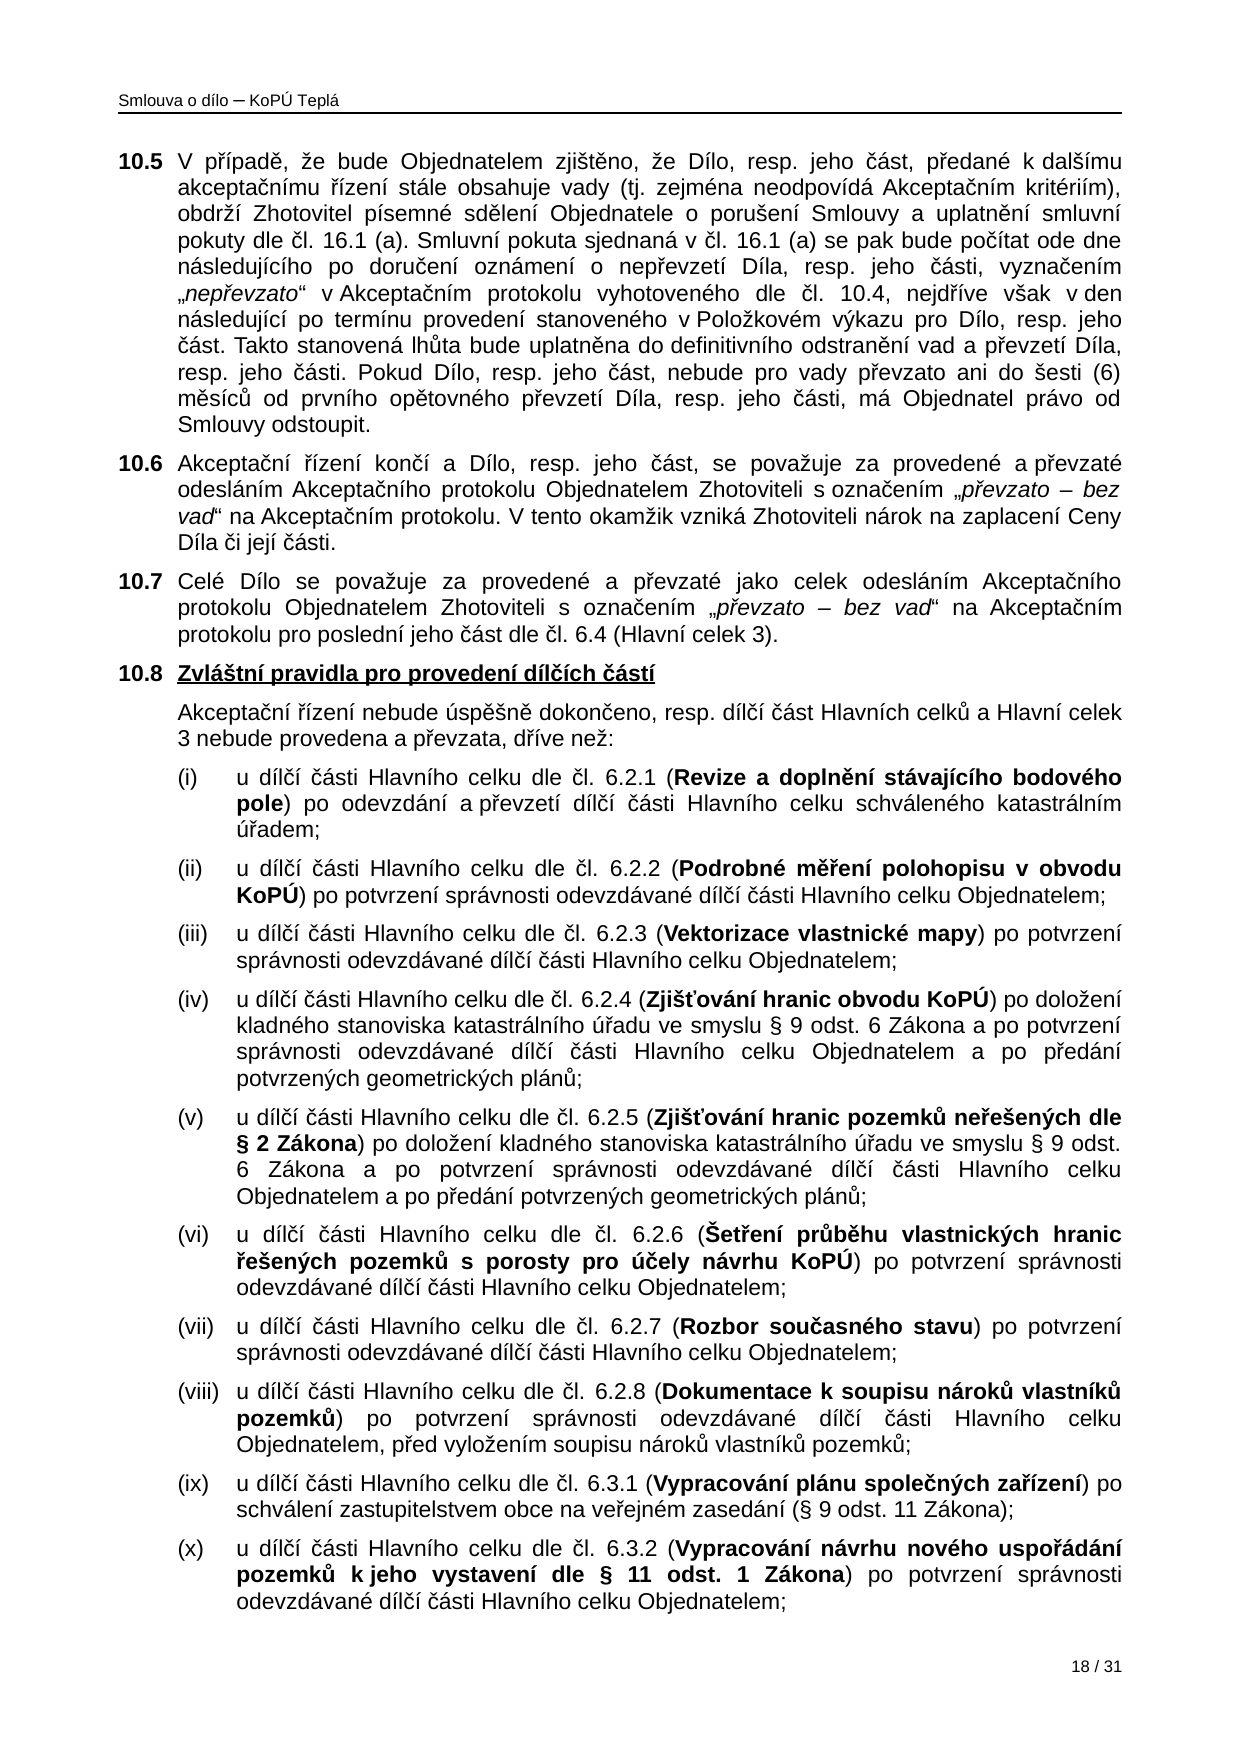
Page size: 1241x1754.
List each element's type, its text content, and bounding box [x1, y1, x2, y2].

list u dílčí části Hlavního celku dle čl. 6.2.1 (Revize a doplnění stávajícího bodového pole) po odevzdání a převzetí dílčí části Hlavního celku schváleného katastrálním úřadem; [177, 764, 1122, 843]
list Akceptační řízení nebude úspěšně dokončeno, resp. dílčí část Hlavních celků a Hlavní celek 3 nebude provedena a převzata, dříve než: [177, 698, 1122, 751]
list u dílčí části Hlavního celku dle čl. 6.2.4 (Zjišťování hranic obvodu KoPÚ) po doložení kladného stanoviska katastrálního úřadu ve smyslu § 9 odst. 6 Zákona a po potvrzení správnosti odevzdávané dílčí části Hlavního celku Objednatelem a po předání potvrzených geometrických plánů; [177, 986, 1122, 1091]
list u dílčí části Hlavního celku dle čl. 6.2.5 (Zjišťování hranic pozemků neřešených dle § 2 Zákona) po doložení kladného stanoviska katastrálního úřadu ve smyslu § 9 odst. 6 Zákona a po potvrzení správnosti odevzdávané dílčí části Hlavního celku Objednatelem a po předání potvrzených geometrických plánů; [177, 1103, 1122, 1209]
list u dílčí části Hlavního celku dle čl. 6.3.2 (Vypracování návrhu nového uspořádání pozemků k jeho vystavení dle § 11 odst. 1 Zákona) po potvrzení správnosti odevzdávané dílčí části Hlavního celku Objednatelem; [177, 1535, 1122, 1614]
text V případě, že bude Objednatelem zjištěno, že Dílo, resp. jeho část, předané k dalšímu akceptačnímu řízení stále obsahuje vady (tj. zejména neodpovídá Akceptačním kritériím), obdrží Zhotovitel písemné sdělení Objednatele o porušení Smlouvy a uplatnění smluvní pokuty dle čl. 16.1 (a). Smluvní pokuta sjednaná v čl. 16.1 (a) se pak bude počítat ode dne následujícího po doručení oznámení o nepřevzetí Díla, resp. jeho části, vyznačením „nepřevzato“ v Akceptačním protokolu vyhotoveného dle čl. 10.4, nejdříve však v den následující po termínu provedení stanoveného v Položkovém výkazu pro Dílo, resp. jeho část. Takto stanovená lhůta bude uplatněna do definitivního odstranění vad a převzetí Díla, resp. jeho části. Pokud Dílo, resp. jeho část, nebude pro vady převzato ani do šesti (6) měsíců od prvního opětovného převzetí Díla, resp. jeho části, má Objednatel právo od Smlouvy odstoupit. [118, 148, 1122, 438]
list u dílčí části Hlavního celku dle čl. 6.2.8 (Dokumentace k soupisu nároků vlastníků pozemků) po potvrzení správnosti odevzdávané dílčí části Hlavního celku Objednatelem, před vyložením soupisu nároků vlastníků pozemků; [177, 1378, 1122, 1457]
list u dílčí části Hlavního celku dle čl. 6.2.6 (Šetření průběhu vlastnických hranic řešených pozemků s porosty pro účely návrhu KoPÚ) po potvrzení správnosti odevzdávané dílčí části Hlavního celku Objednatelem; [177, 1221, 1122, 1301]
text Celé Dílo se považuje za provedené a převzaté jako celek odesláním Akceptačního protokolu Objednatelem Zhotoviteli s označením „převzato – bez vad“ na Akceptačním protokolu pro poslední jeho část dle čl. 6.4 (Hlavní celek 3). [118, 568, 1122, 647]
text Zvláštní pravidla pro provedení dílčích částí [118, 659, 1122, 686]
list u dílčí části Hlavního celku dle čl. 6.2.2 (Podrobné měření polohopisu v obvodu KoPÚ) po potvrzení správnosti odevzdávané dílčí části Hlavního celku Objednatelem; [177, 855, 1122, 908]
list u dílčí části Hlavního celku dle čl. 6.2.7 (Rozbor současného stavu) po potvrzení správnosti odevzdávané dílčí části Hlavního celku Objednatelem; [177, 1313, 1122, 1366]
list u dílčí části Hlavního celku dle čl. 6.2.3 (Vektorizace vlastnické mapy) po potvrzení správnosti odevzdávané dílčí části Hlavního celku Objednatelem; [177, 920, 1122, 973]
text Akceptační řízení končí a Dílo, resp. jeho část, se považuje za provedené a převzaté odesláním Akceptačního protokolu Objednatelem Zhotoviteli s označením „převzato – bez vad“ na Akceptačním protokolu. V tento okamžik vzniká Zhotoviteli nárok na zaplacení Ceny Díla či její části. [118, 450, 1122, 556]
list u dílčí části Hlavního celku dle čl. 6.3.1 (Vypracování plánu společných zařízení) po schválení zastupitelstvem obce na veřejném zasedání (§ 9 odst. 11 Zákona); [177, 1470, 1122, 1522]
